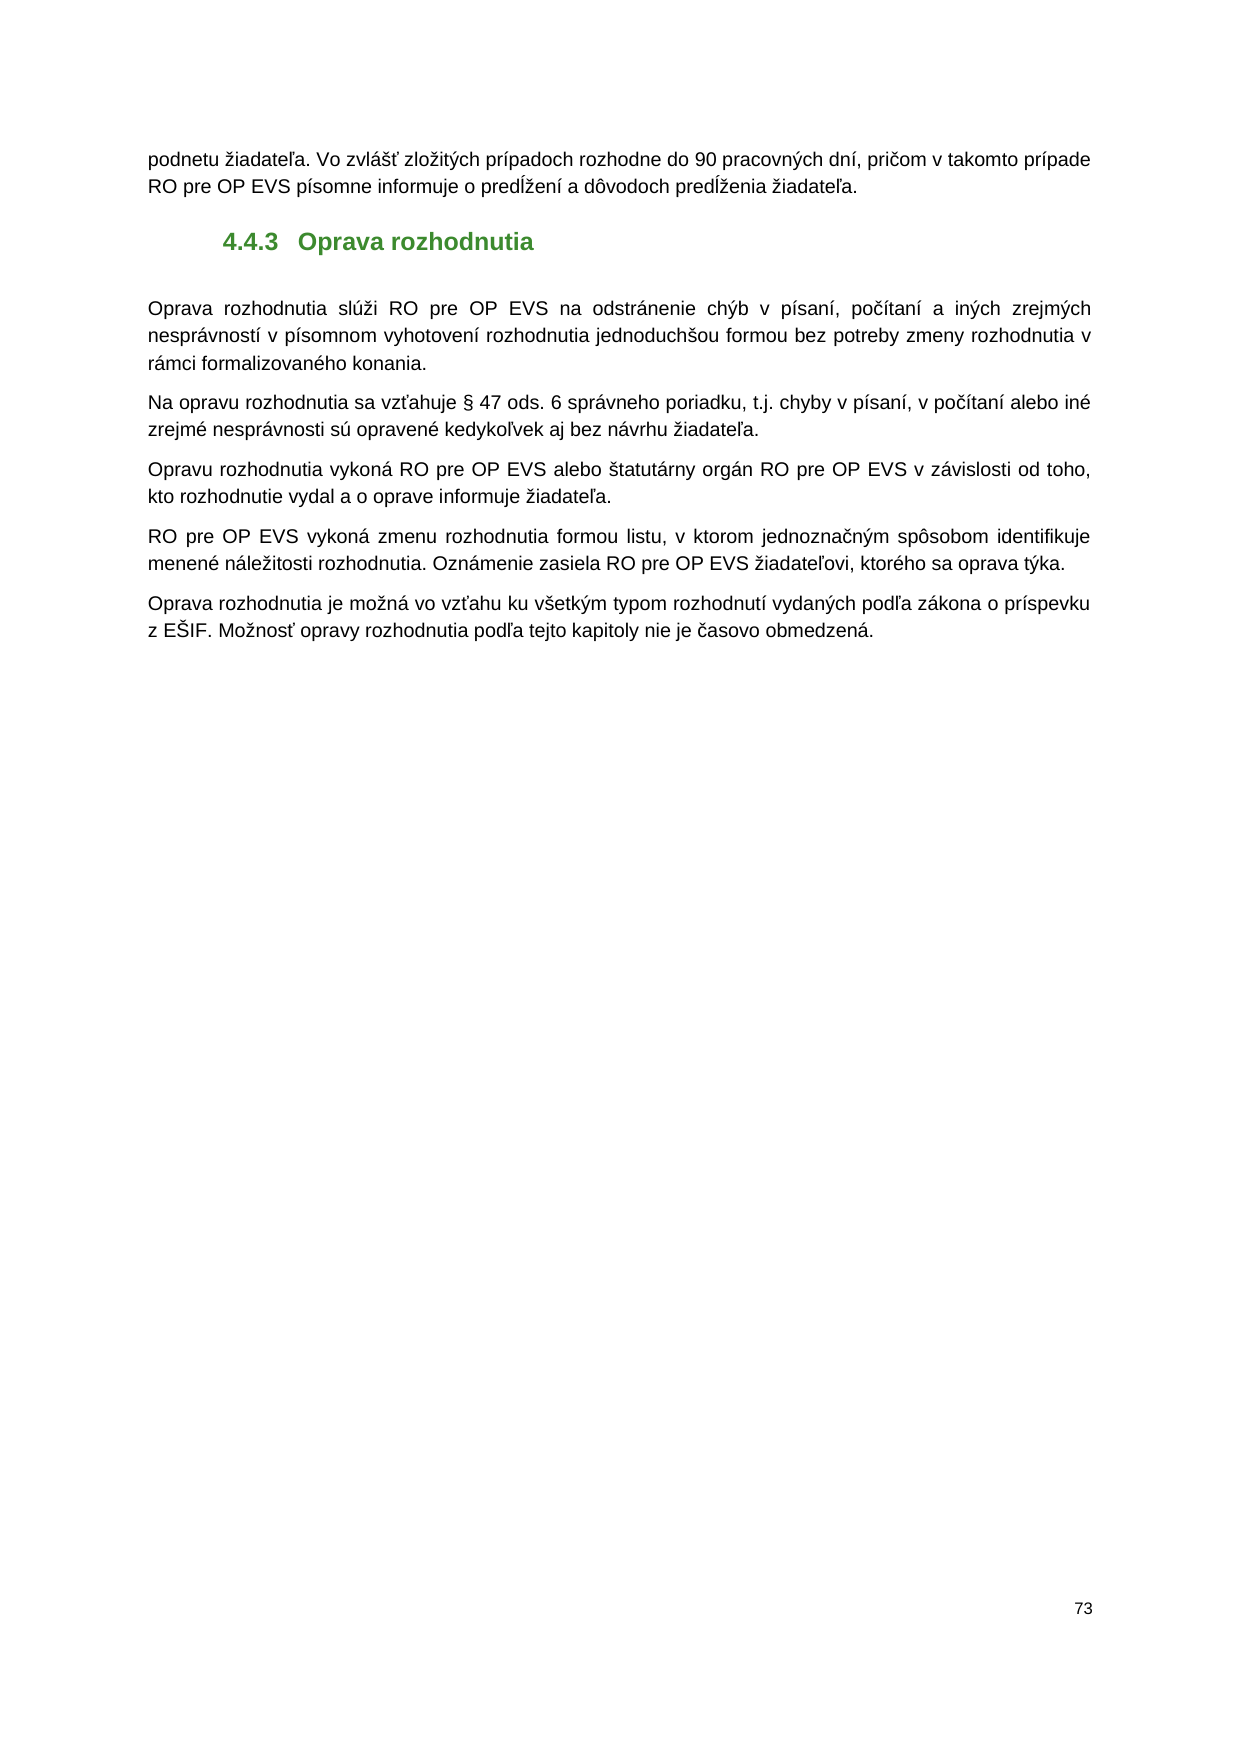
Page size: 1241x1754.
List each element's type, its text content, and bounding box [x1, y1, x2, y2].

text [148, 148, 1092, 198]
text Na opravu rozhodnutia sa vzťahuje § 47 ods. 6 správneho poriadku, t.j. chyby v písaní, v počítaní alebo iné zrejmé nesprávnosti sú opravené kedykoľvek aj bez návrhu žiadateľa. [148, 391, 1092, 441]
text Opravu rozhodnutia vykoná RO pre OP EVS alebo štatutárny orgán RO pre OP EVS v závislosti od toho, kto rozhodnutie vydal a o oprave informuje žiadateľa. [148, 458, 1092, 508]
text Oprava rozhodnutia je možná vo vzťahu ku všetkým typom rozhodnutí vydaných podľa zákona o príspevku z EŠIF. Možnosť opravy rozhodnutia podľa tejto kapitoly nie je časovo obmedzená. [148, 592, 1092, 642]
text RO pre OP EVS vykoná zmenu rozhodnutia formou listu, v ktorom jednoznačným spôsobom identifikuje menené náležitosti rozhodnutia. Oznámenie zasiela RO pre OP EVS žiadateľovi, ktorého sa oprava týka. [148, 525, 1092, 575]
subtitle 4.4.3 Oprava rozhodnutia [223, 227, 1092, 256]
text Oprava rozhodnutia slúži RO pre OP EVS na odstránenie chýb v písaní, počítaní a iných zrejmých nesprávností v písomnom vyhotovení rozhodnutia jednoduchšou formou bez potreby zmeny rozhodnutia v rámci formalizovaného konania. [148, 297, 1092, 374]
